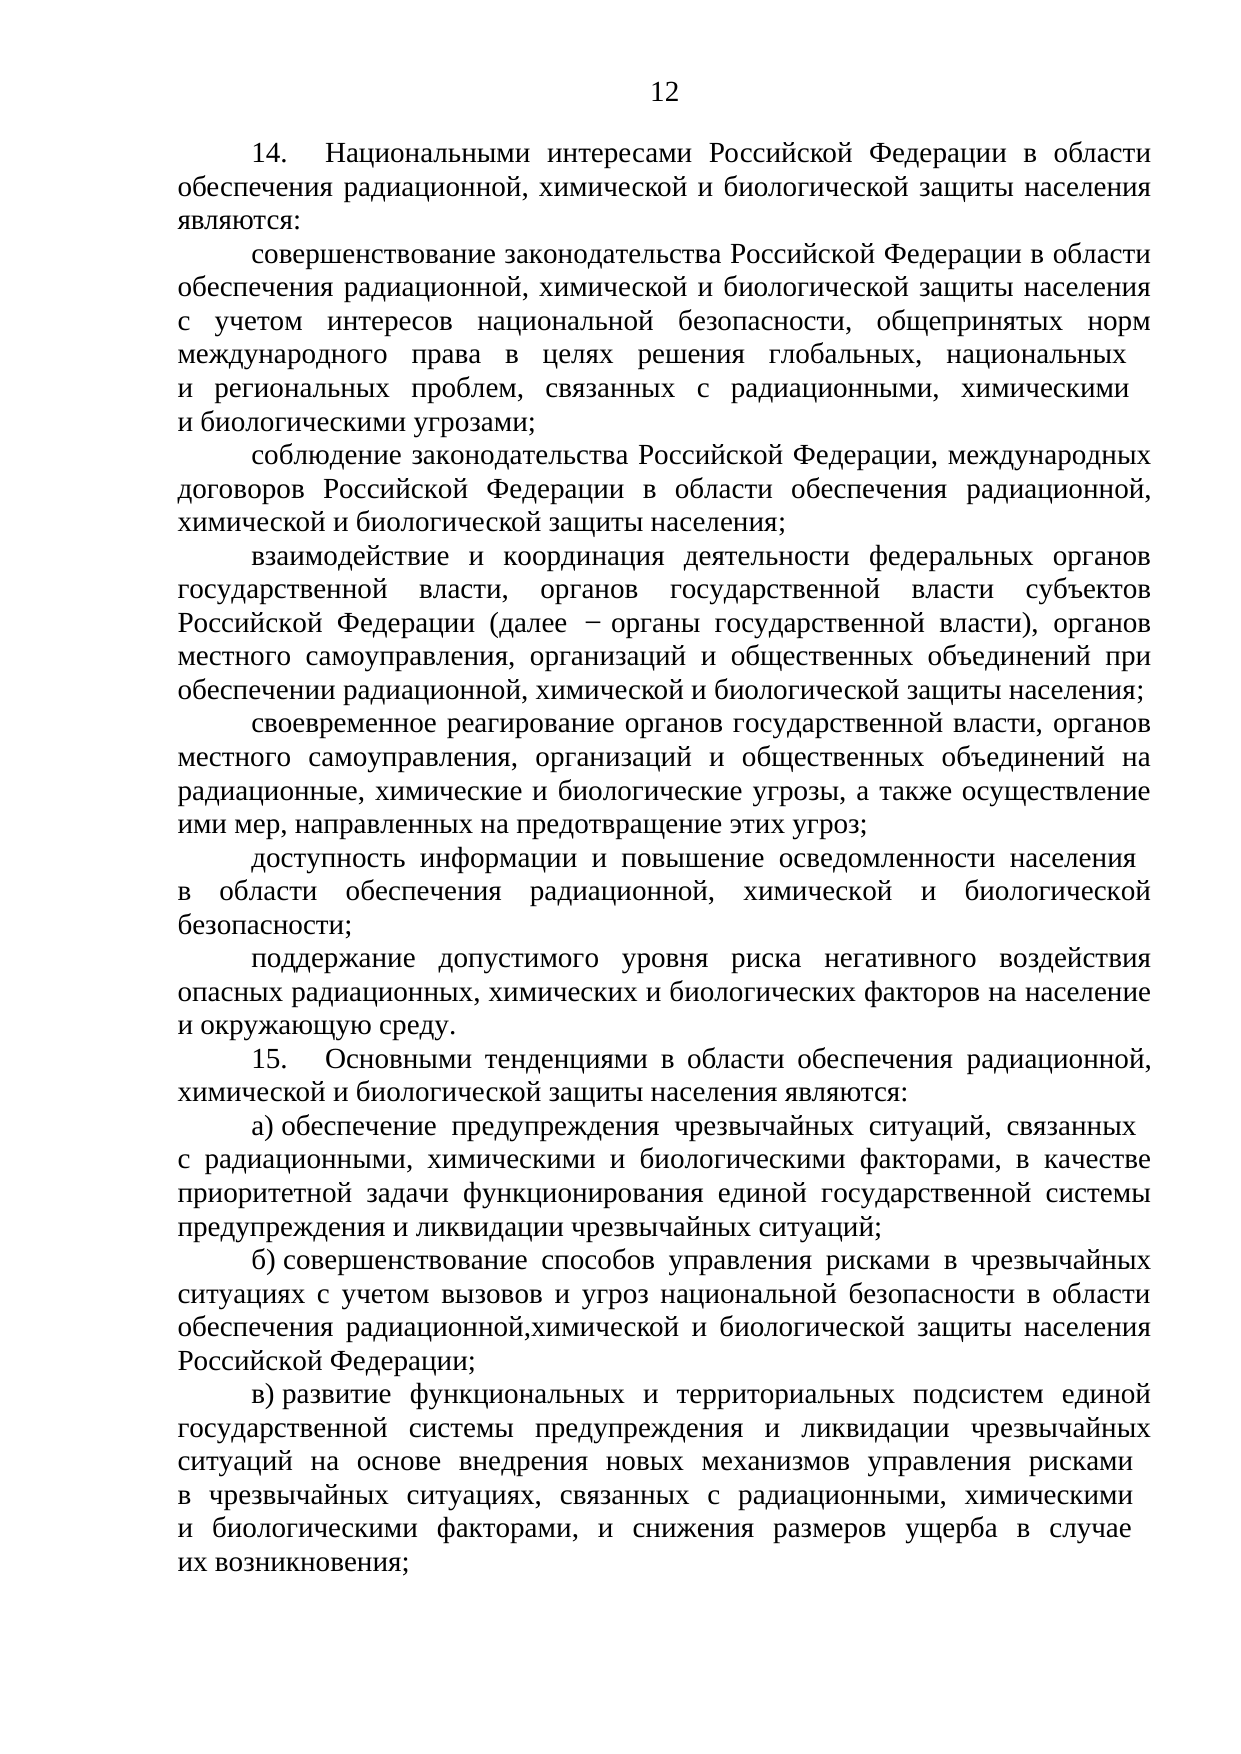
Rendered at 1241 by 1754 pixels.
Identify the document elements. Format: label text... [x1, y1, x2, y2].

text в) развитие функциональных и территориальных подсистем единой государственной системы предупреждения и ликвидации чрезвычайных ситуаций на основе внедрения новых механизмов управления рисками в чрезвычайных ситуациях, связанных с радиационными, химическими и биологическими факторами, и снижения размеров ущерба в случае их возникновения; [177, 1376, 1152, 1578]
text а) обеспечение предупреждения чрезвычайных ситуаций, связанных с радиационными, химическими и биологическими факторами, в качестве приоритетной задачи функционирования единой государственной системы предупреждения и ликвидации чрезвычайных ситуаций; [177, 1108, 1152, 1242]
text соблюдение законодательства Российской Федерации, международных договоров Российской Федерации в области обеспечения радиационной, химической и биологической защиты населения; [177, 437, 1152, 538]
text поддержание допустимого уровня риска негативного воздействия опасных радиационных, химических и биологических факторов на население и окружающую среду. [177, 940, 1152, 1041]
list Национальными интересами Российской Федерации в области обеспечения радиационной, химической и биологической защиты населения являются: [177, 135, 1152, 236]
text б) совершенствование способов управления рисками в чрезвычайных ситуациях с учетом вызовов и угроз национальной безопасности в области обеспечения радиационной,химической и биологической защиты населения Российской Федерации; [177, 1242, 1152, 1376]
list Основными тенденциями в области обеспечения радиационной, химической и биологической защиты населения являются: [177, 1041, 1152, 1108]
text взаимодействие и координация деятельности федеральных органов государственной власти, органов государственной власти субъектов Российской Федерации (далее ̶ органы государственной власти), органов местного самоуправления, организаций и общественных объединений при обеспечении радиационной, химической и биологической защиты населения; [177, 538, 1152, 706]
text своевременное реагирование органов государственной власти, органов местного самоуправления, организаций и общественных объединений на радиационные, химические и биологические угрозы, а также осуществление ими мер, направленных на предотвращение этих угроз; [177, 706, 1152, 840]
text доступность информации и повышение осведомленности населения в области обеспечения радиационной, химической и биологической безопасности; [177, 840, 1152, 940]
text совершенствование законодательства Российской Федерации в области обеспечения радиационной, химической и биологической защиты населения с учетом интересов национальной безопасности, общепринятых норм международного права в целях решения глобальных, национальных и региональных проблем, связанных с радиационными, химическими и биологическими угрозами; [177, 236, 1152, 437]
